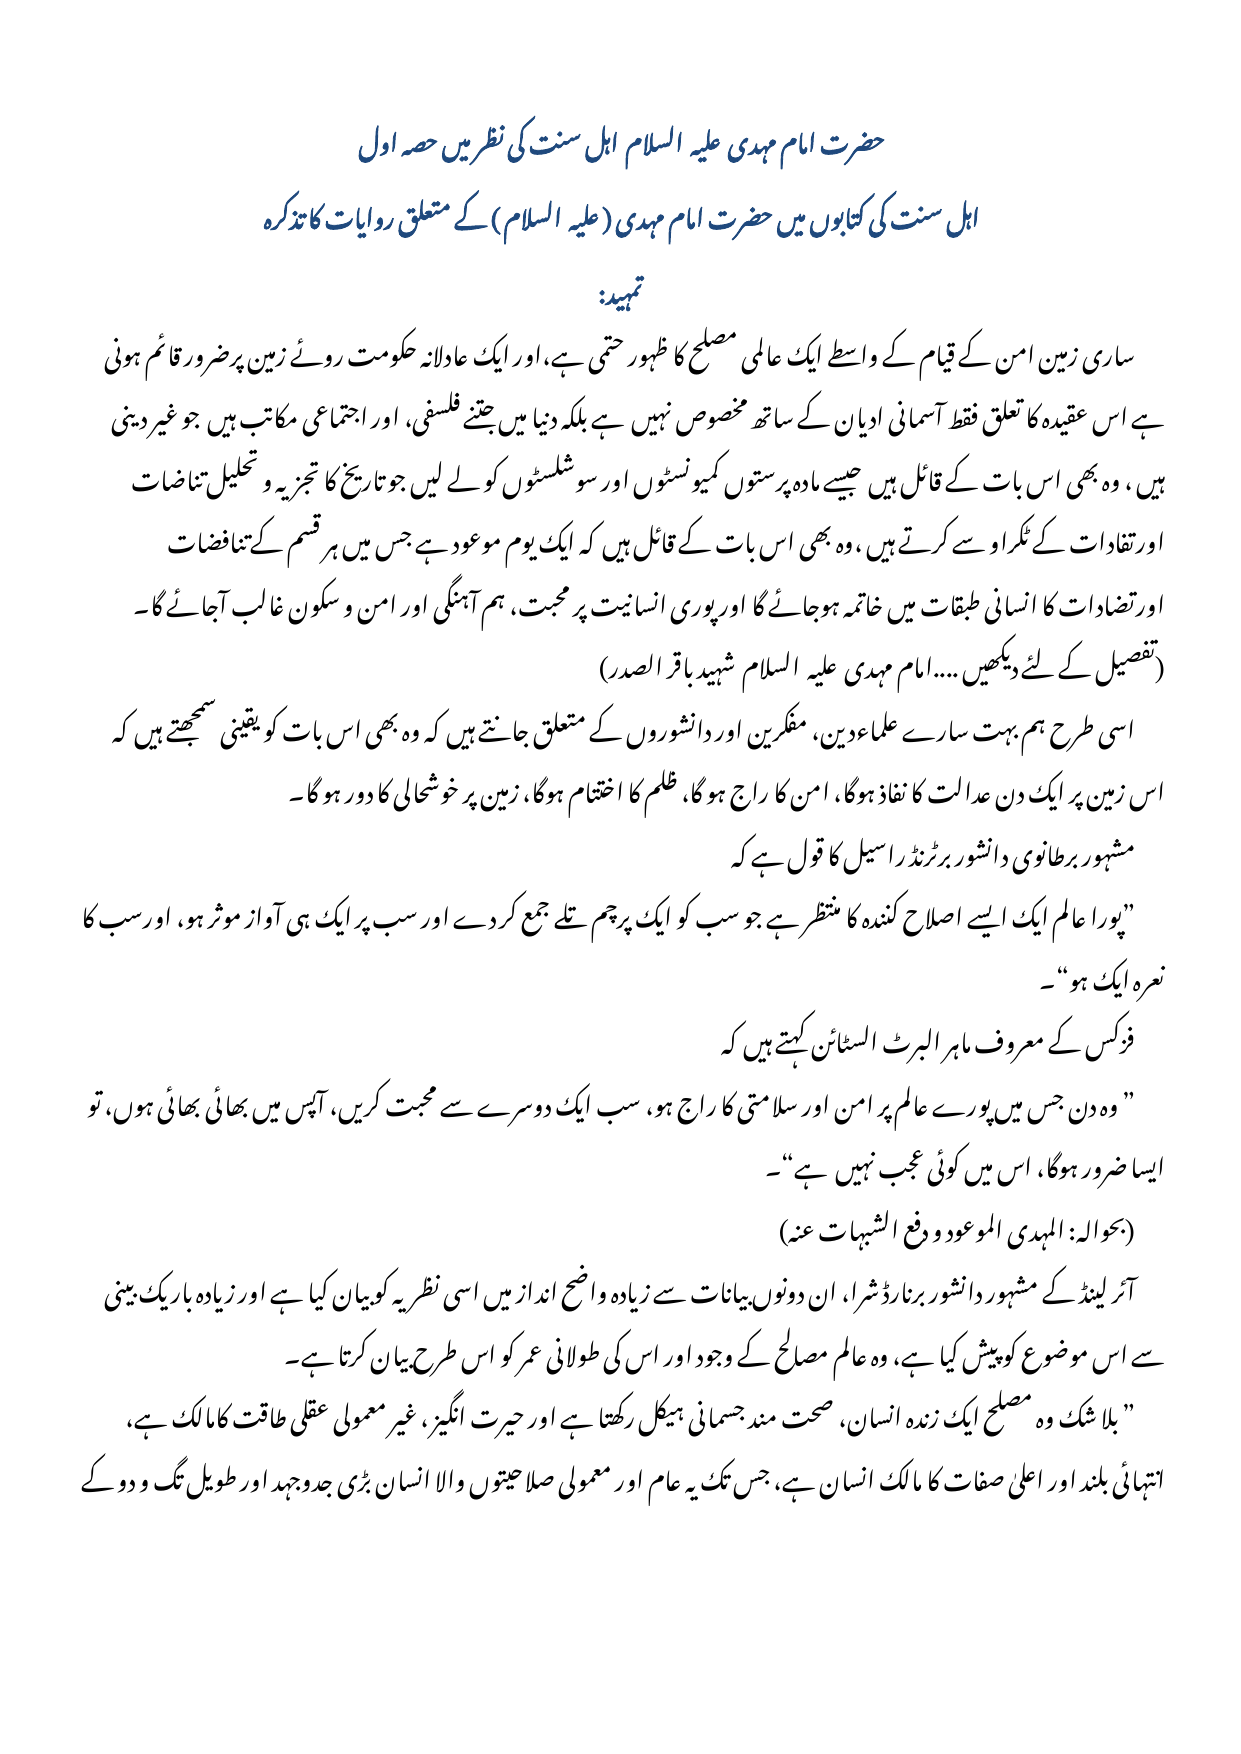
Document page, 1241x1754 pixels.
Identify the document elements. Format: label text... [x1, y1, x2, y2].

text ” وہ دن جس میں پورے عالم پر امن اور سلامتی کا راج ہو، سب ایک دوسرے سے محبت کریں، آپس میں بھائی بھائی ہوں، تو ایسا ضرور ہوگا، اس میں کوئی عجب نہیں ہے“۔ [75, 1069, 1165, 1194]
text ”پورا عالم ایک ایسے اصلاح کنندہ کا منتظر ہے جو سب کو ایک پرچم تلے جمع کر دے اور سب پر ایک ہی آواز موثر ہو، اورسب کا نعرہ ایک ہو“۔ [75, 881, 1165, 1006]
subtitle حضرت امام مہدی علیہ السلام اہل سنت کی نظر میں حصہ اول [75, 106, 1165, 169]
text فزکس کے معروف ماہر البرٹ السٹائن کہتے ہیں کہ [75, 1006, 1165, 1069]
text ساری زمین امن کے قیام کے واسطے ایک عالمی مصلح کا ظہور حتمی ہے،اور ایک عادلانہ حکومت روئے زمین پرضرور قائم ہونی ہے اس عقیدہ کا تعلق فقط آسمانی ادیان کے ساتھ مخصوص نہیں ہے بلکہ دنیا میں جتنے فلسفی، اور اجتماعی مکاتب ہیں جو غیر دینی ہیں ، وہ بھی اس بات کے قائل ہیں جیسے مادہ پرستوں کمیونسٹوں اور سوشلسٹوں کو لے لیں جو تاریخ کا تجزیہ و تحلیل تناضات اورتفادات کے ٹکراو سے کرتے ہیں ،وہ بھی اس بات کے قائل ہیں کہ ایک یوم موعود ہے جس میں ہر قسم کے تنافضات اورتضادات کا انسانی طبقات میں خاتمہ ہوجائے گا اور پوری انسانیت پر محبت، ہم آہنگی اور امن و سکون غالب آجائے گا۔ (تفصیل کے لئے دیکھیں ....امام مہدی علیہ السلام شہید باقر الصدر) [75, 319, 1165, 694]
text مشہور برطانوی دانشور برٹرنڈ راسیل کا قول ہے کہ [75, 819, 1165, 881]
text آئر لینڈ کے مشہور دانشور برنارڈ شرا، ان دونوں بیانات سے زیادہ واضح انداز میں اسی نظریہ کو بیان کیا ہے اور زیادہ باریک بینی سے اس موضوع کو پیش کیا ہے، وہ عالم مصالح کے وجود اور اس کی طولانی عمر کو اس طرح بیان کرتا ہے۔ [75, 1256, 1165, 1381]
subtitle تمہید: [75, 256, 1165, 319]
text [75, 1381, 1165, 1506]
subtitle اہل سنت کی کتابوں میں حضرت امام مہدی ( علیہ السلام ) کے متعلق روایات کا تذکرہ [75, 181, 1165, 244]
text اسی طرح ہم بہت سارے علماءدین، مفکرین اور دانشوروں کے متعلق جانتے ہیں کہ وہ بھی اس بات کو یقینی سمجھتے ہیں کہ اس زمین پر ایک دن عدالت کا نفاذ ہوگا، امن کا راج ہو گا، ظلم کا اختتام ہوگا، زمین پر خوشحالی کا دور ہو گا۔ [75, 694, 1165, 819]
text (بحوالہ: المہدی الموعود و دفع الشبہات عنہ) [75, 1194, 1165, 1256]
